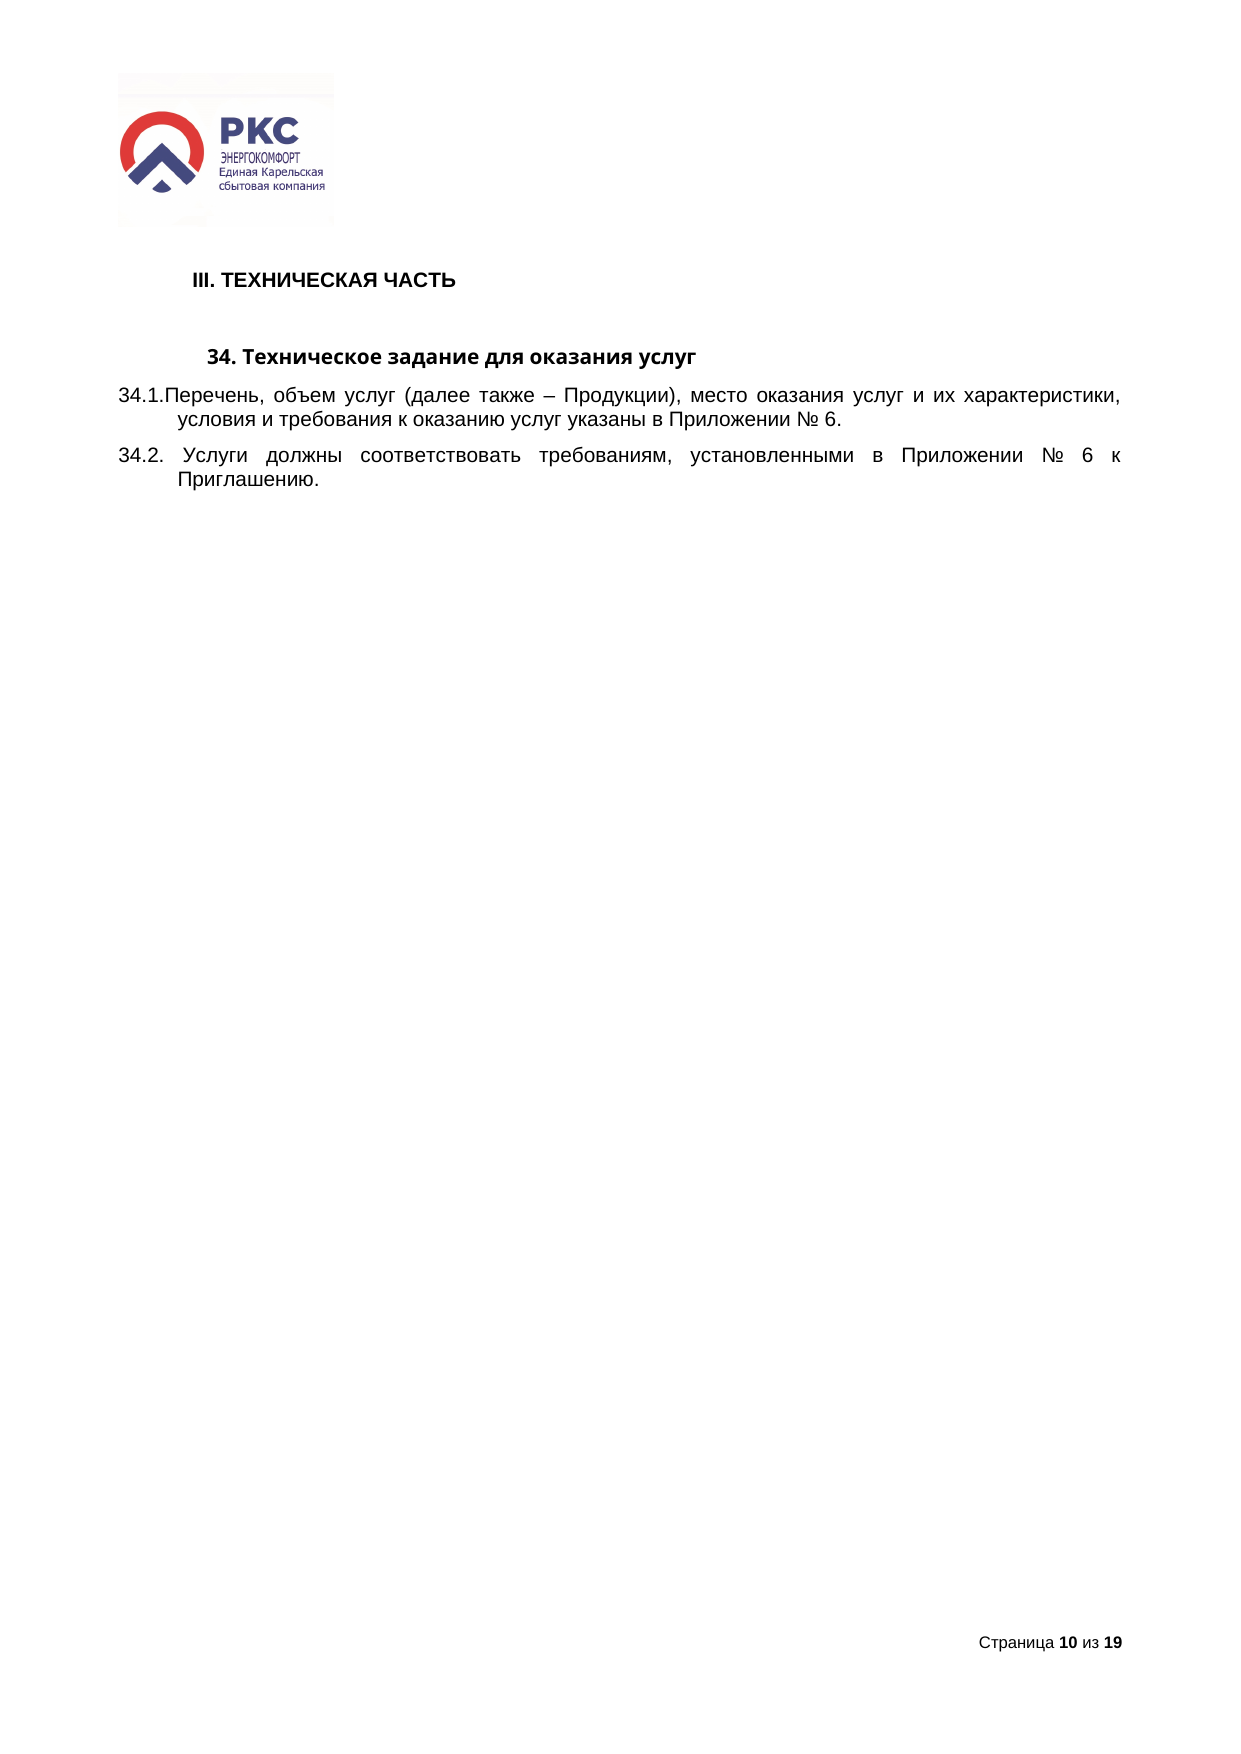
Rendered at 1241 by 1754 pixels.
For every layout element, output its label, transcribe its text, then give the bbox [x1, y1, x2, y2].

text III. ТЕХНИЧЕСКАЯ ЧАСТЬ [192, 268, 1122, 292]
text 34.2. Услуги должны соответствовать требованиям, установленными в Приложении № 6 к Приглашению. [118, 443, 1122, 491]
subtitle 34. Техническое задание для оказания услуг [207, 342, 1122, 370]
text 34.1.Перечень, объем услуг (далее также – Продукции), место оказания услуг и их характеристики, условия и требования к оказанию услуг указаны в Приложении № 6. [118, 383, 1122, 431]
picture [118, 73, 334, 227]
